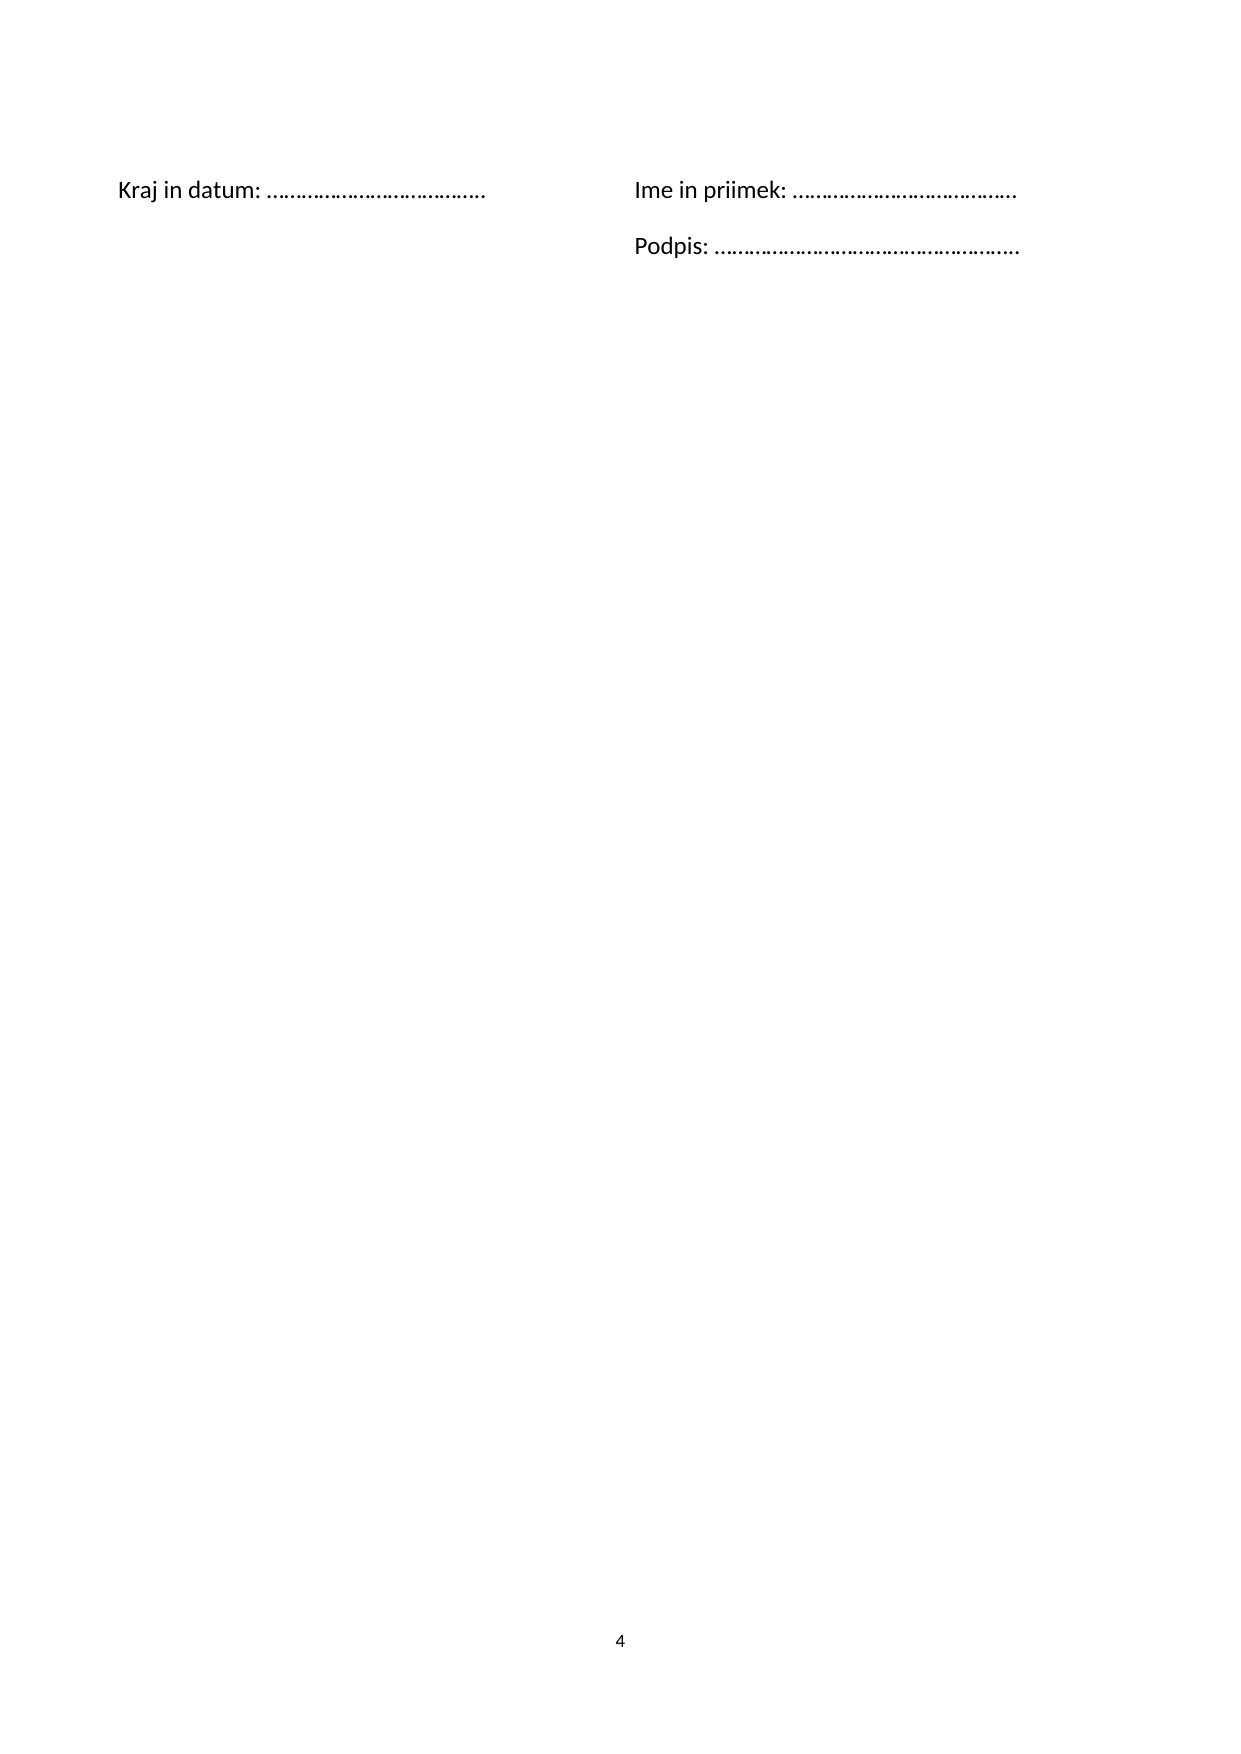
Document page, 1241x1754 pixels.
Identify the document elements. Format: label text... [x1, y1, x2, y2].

text Podpis: …………………………………………….. [561, 230, 1122, 260]
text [118, 174, 1122, 204]
